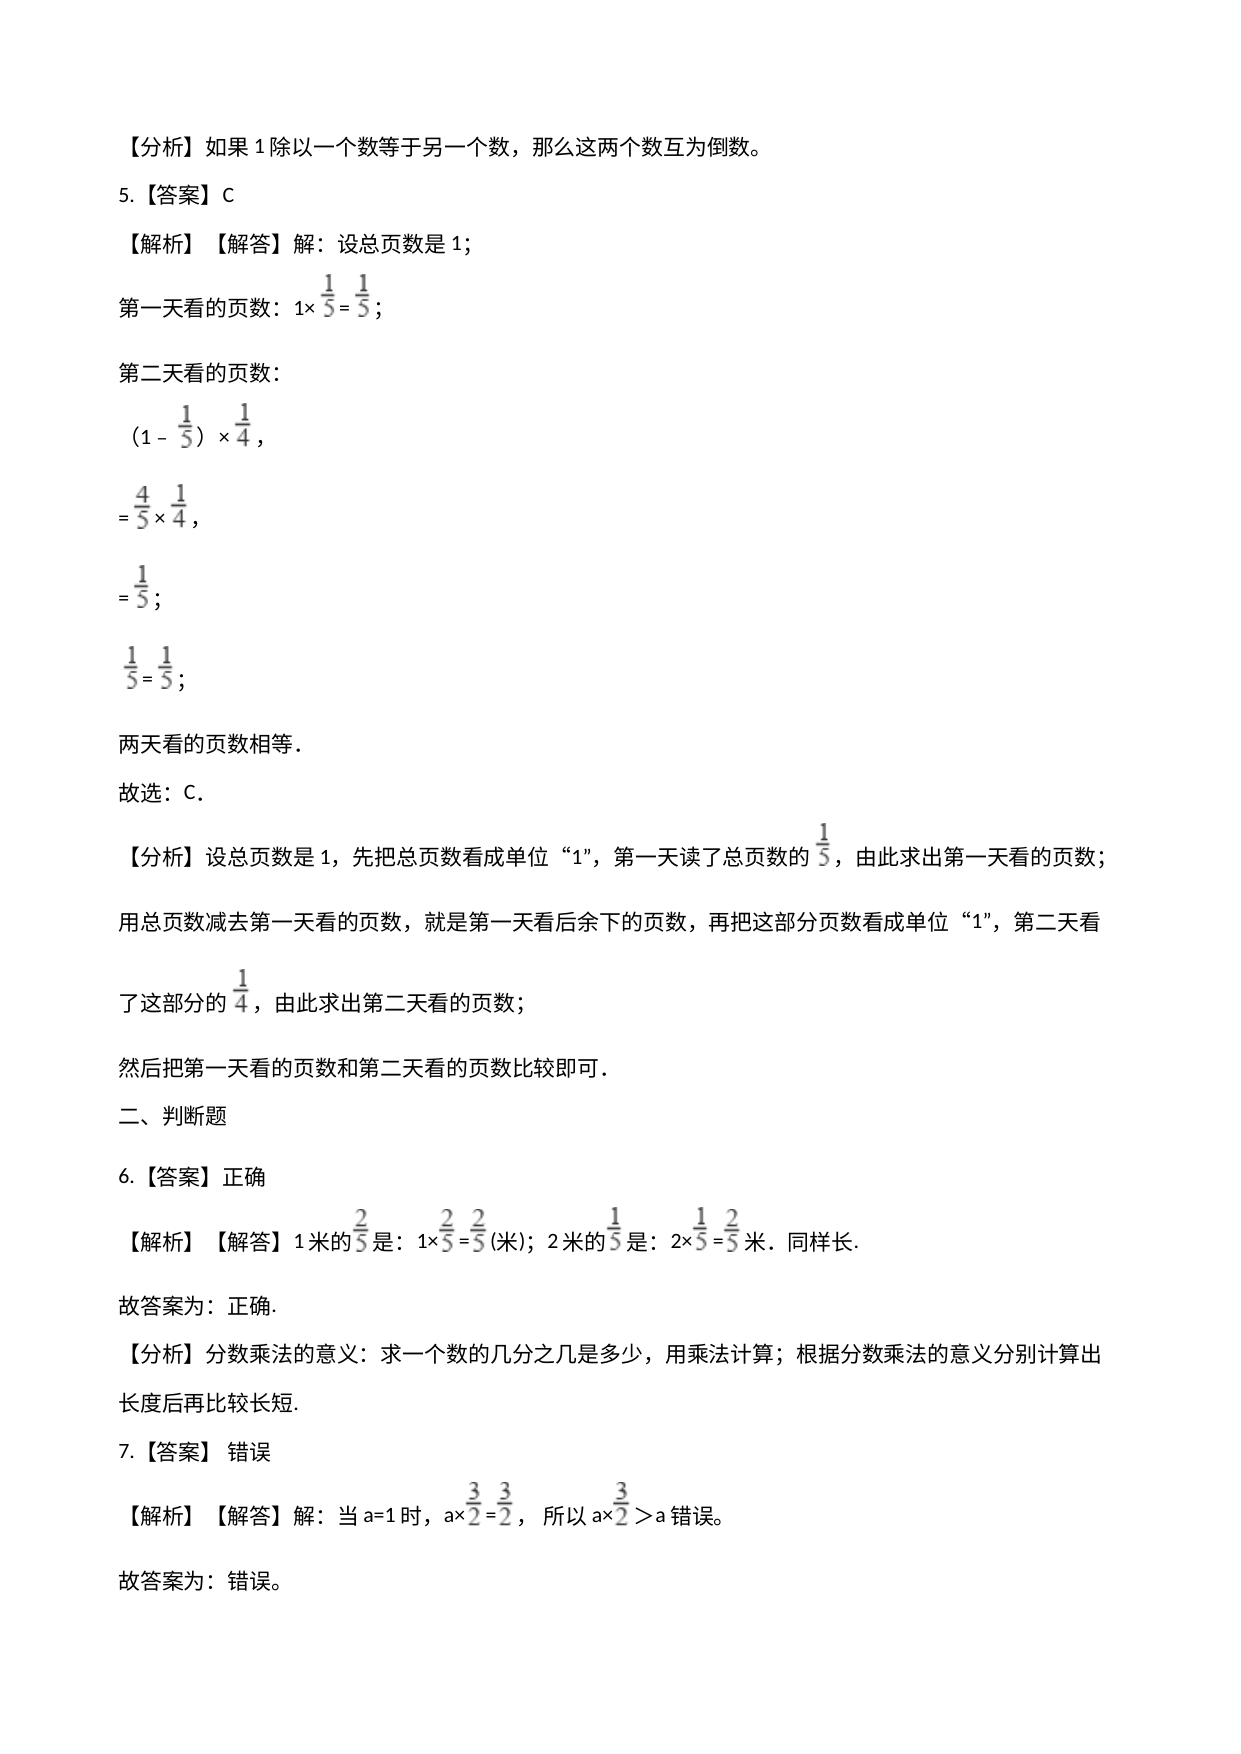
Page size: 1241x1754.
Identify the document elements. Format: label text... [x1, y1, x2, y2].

picture [177, 405, 197, 448]
picture [469, 1209, 490, 1252]
picture [612, 1482, 634, 1527]
text 然后把第一天看的页数和第二天看的页数比较即可． [118, 1050, 1122, 1083]
picture [170, 484, 191, 529]
picture [815, 823, 834, 866]
picture [352, 1209, 373, 1252]
text 6.【答案】正确 [118, 1159, 1122, 1192]
picture [465, 1482, 486, 1527]
text 5.【答案】C [118, 178, 1122, 210]
text 【解析】【解答】解：当a=1时，a×=， 所以a×＞a错误。 故答案为：错误。 [118, 1482, 1122, 1596]
text 【解析】【解答】1米的是：1×=(米)；2米的是：2×=米．同样长. [118, 1208, 1122, 1273]
text 7.【答案】 错误 [118, 1434, 1122, 1467]
picture [438, 1209, 459, 1252]
text 第二天看的页数： [118, 355, 1122, 388]
picture [234, 403, 255, 448]
text = × ， [118, 484, 1122, 549]
picture [232, 969, 253, 1014]
text 故选：C． [118, 775, 1122, 808]
text 用总页数减去第一天看的页数，就是第一天看后余下的页数，再把这部分页数看成单位“1”，第二天看了这部分的 ，由此求出第二天看的页数； [118, 904, 1122, 1034]
text （1﹣ ）× ， [118, 404, 1122, 469]
picture [123, 646, 142, 689]
text 【分析】设总页数是1，先把总页数看成单位“1”，第一天读了总页数的 ，由此求出第一天看的页数； [118, 824, 1122, 889]
picture [354, 274, 374, 317]
picture [320, 274, 339, 317]
text = ； [118, 646, 1122, 711]
text 【分析】分数乘法的意义：求一个数的几分之几是多少，用乘法计算；根据分数乘法的意义分别计算出长度后再比较长短. [118, 1337, 1122, 1418]
text 【解析】【解答】解：设总页数是1； [118, 226, 1122, 259]
picture [723, 1209, 744, 1252]
picture [606, 1207, 627, 1252]
picture [496, 1482, 517, 1527]
text 二、判断题 [118, 1099, 1122, 1131]
picture [692, 1207, 713, 1252]
text 故答案为：正确. [118, 1289, 1122, 1321]
text 【分析】如果1除以一个数等于另一个数，那么这两个数互为倒数。 [118, 129, 1122, 162]
picture [133, 486, 155, 529]
picture [133, 565, 153, 608]
text 第一天看的页数：1× = ； [118, 274, 1122, 339]
text = ； [118, 565, 1122, 630]
picture [157, 646, 177, 689]
text 两天看的页数相等． [118, 727, 1122, 759]
